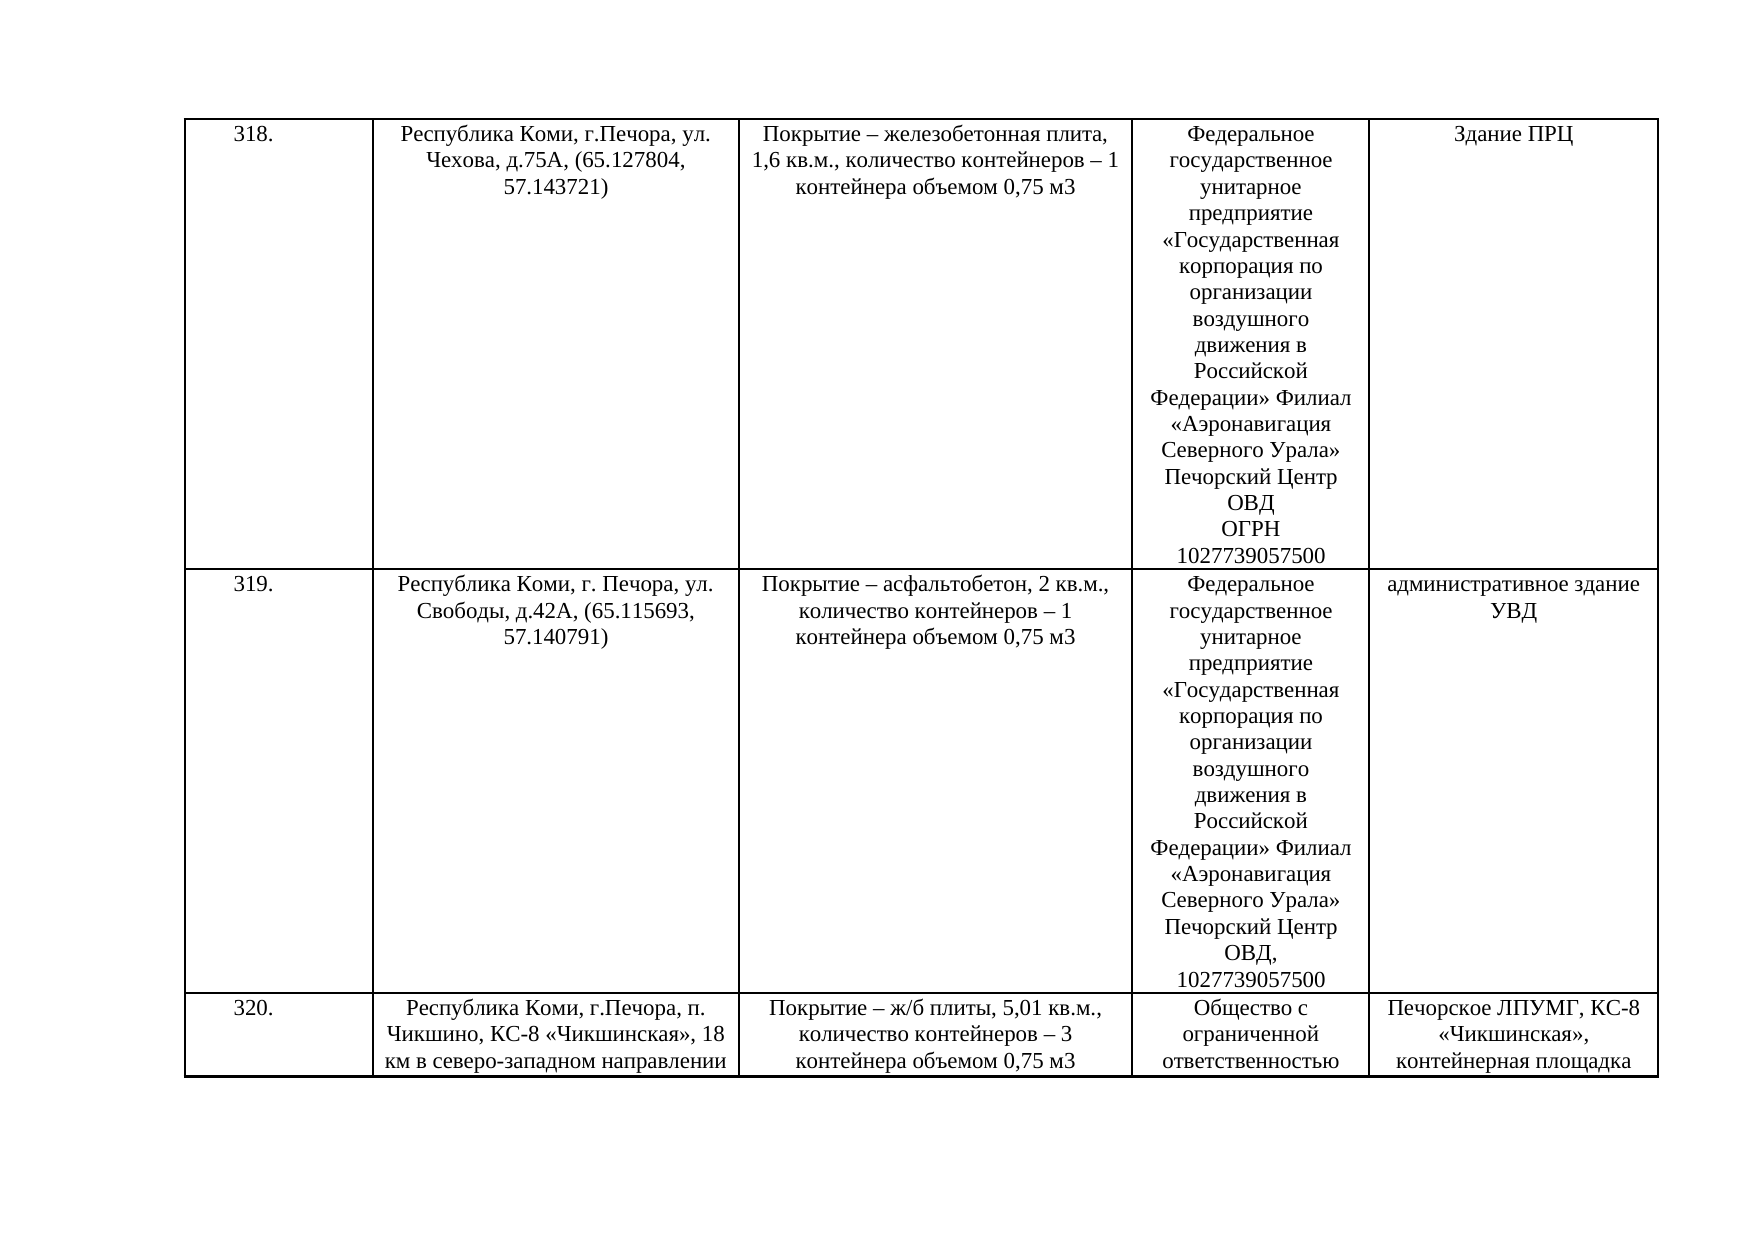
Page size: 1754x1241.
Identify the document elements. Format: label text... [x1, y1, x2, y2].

table_cell [186, 120, 372, 568]
table_cell Федеральное государственное унитарное предприятие «Государственная корпорация по организации воздушного движения в Российской Федерации» Филиал «Аэронавигация Северного Урала» Печорский Центр ОВД, 1027739057500 [1133, 570, 1368, 992]
table_cell Покрытие – асфальтобетон, 2 кв.м., количество контейнеров – 1 контейнера объемом 0,75 м3 [740, 570, 1131, 992]
table_cell [186, 994, 372, 1075]
table_cell Республика Коми, г. Печора, ул. Свободы, д.42А, (65.115693, 57.140791) [374, 570, 738, 992]
table_cell Печорское ЛПУМГ, КС-8 «Чикшинская», контейнерная площадка компрессорного цеха №1 (перед ЭСН) [1370, 994, 1657, 1075]
table_cell Покрытие – ж/б плиты, 5,01 кв.м., количество контейнеров – 3 контейнера объемом 0,75 м3 [740, 994, 1131, 1075]
table_cell Республика Коми, г.Печора, ул. Чехова, д.75А, (65.127804, 57.143721) [374, 120, 738, 568]
table_cell [186, 570, 372, 992]
table_cell Здание ПРЦ [1370, 120, 1657, 568]
table_cell Покрытие – железобетонная плита, 1,6 кв.м., количество контейнеров – 1 контейнера объемом 0,75 м3 [740, 120, 1131, 568]
table_cell Республика Коми, г.Печора, п. Чикшино, КС-8 «Чикшинская», 18 км в северо-западном направлении от п.Чикшино (64.9239, 56.6362) [374, 994, 738, 1075]
table_cell административное здание УВД [1370, 570, 1657, 992]
